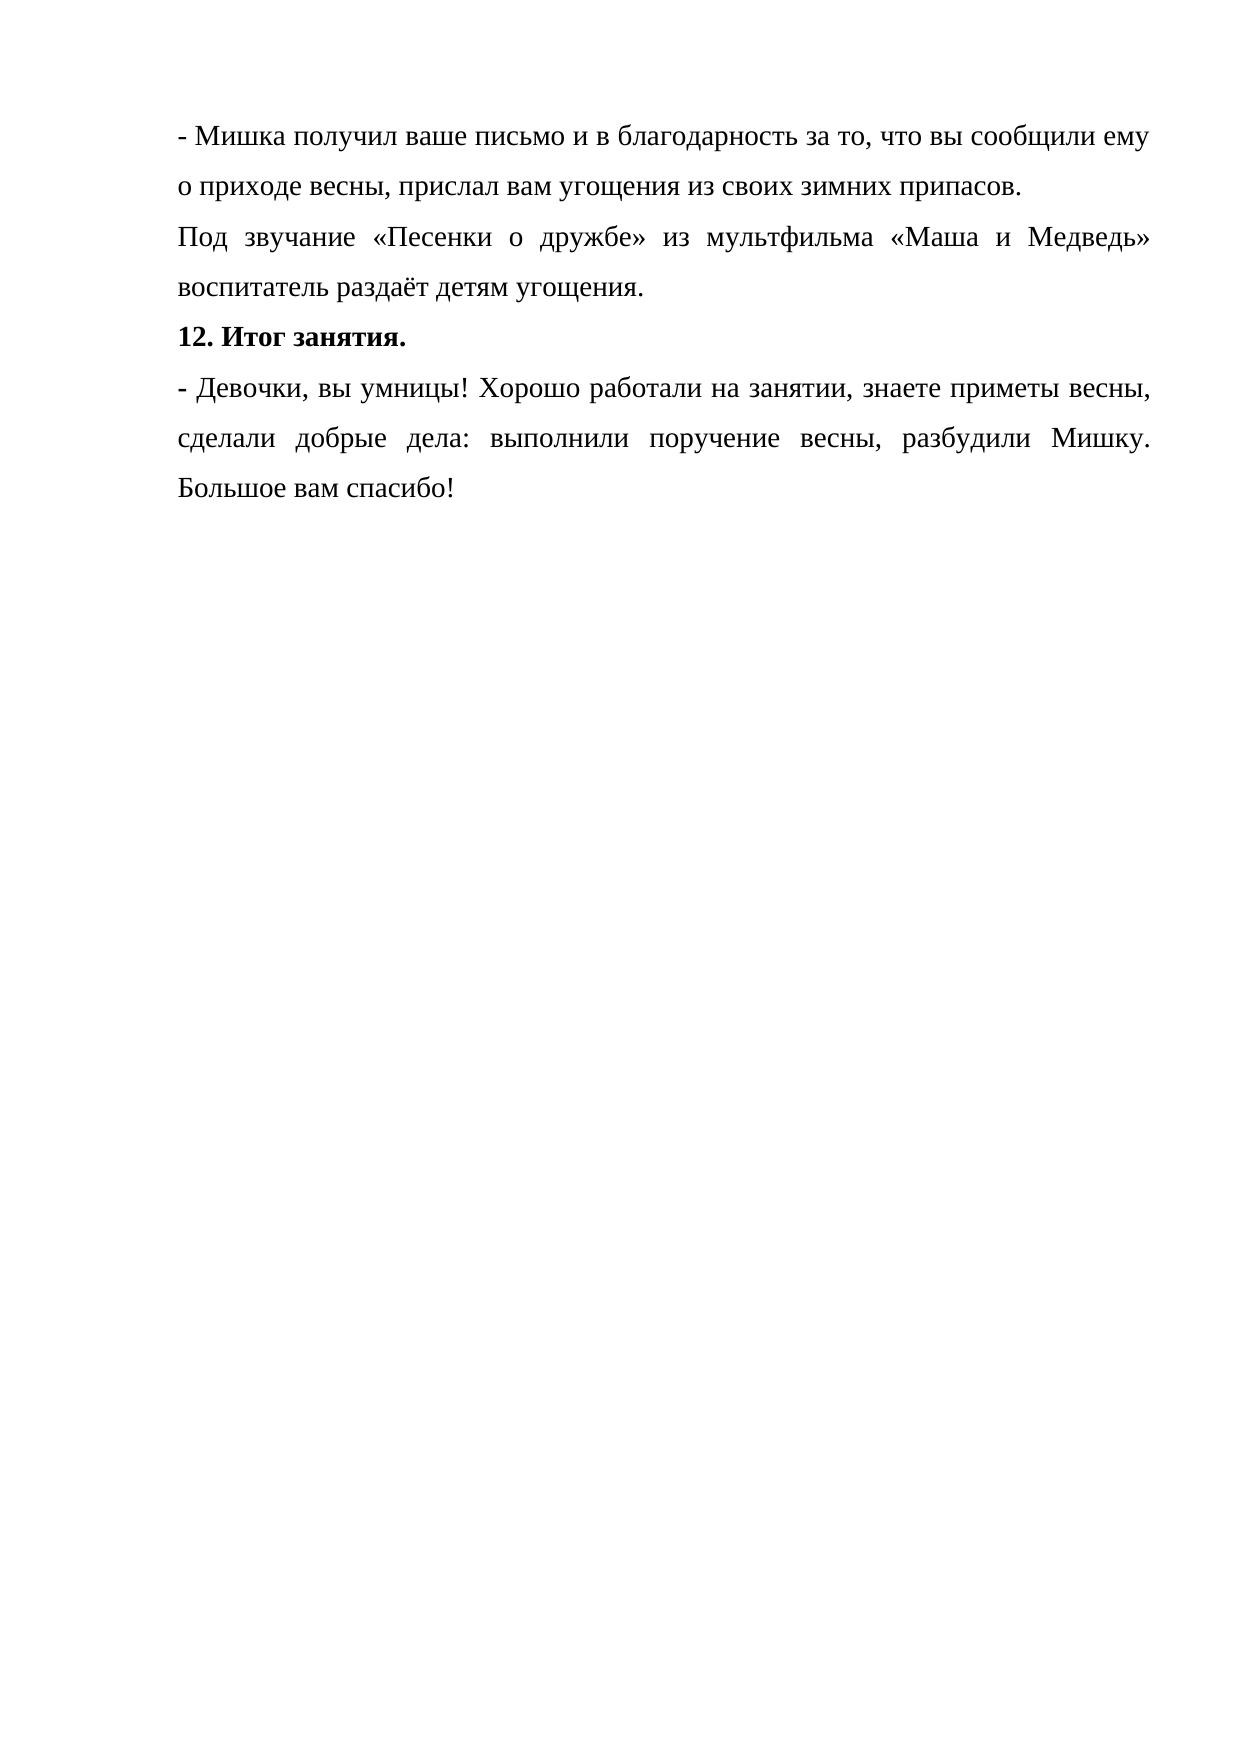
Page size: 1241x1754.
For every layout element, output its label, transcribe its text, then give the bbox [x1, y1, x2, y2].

text - Мишка получил ваше письмо и в благодарность за то, что вы сообщили ему о приходе весны, прислал вам угощения из своих зимних припасов. [177, 118, 1152, 202]
text - Девочки, вы умницы! Хорошо работали на занятии, знаете приметы весны, сделали добрые дела: выполнили поручение весны, разбудили Мишку. Большое вам спасибо! [177, 370, 1152, 504]
text Под звучание «Песенки о дружбе» из мультфильма «Маша и Медведь» воспитатель раздаёт детям угощения. [177, 219, 1152, 303]
text 12. Итог занятия. [177, 319, 1152, 353]
